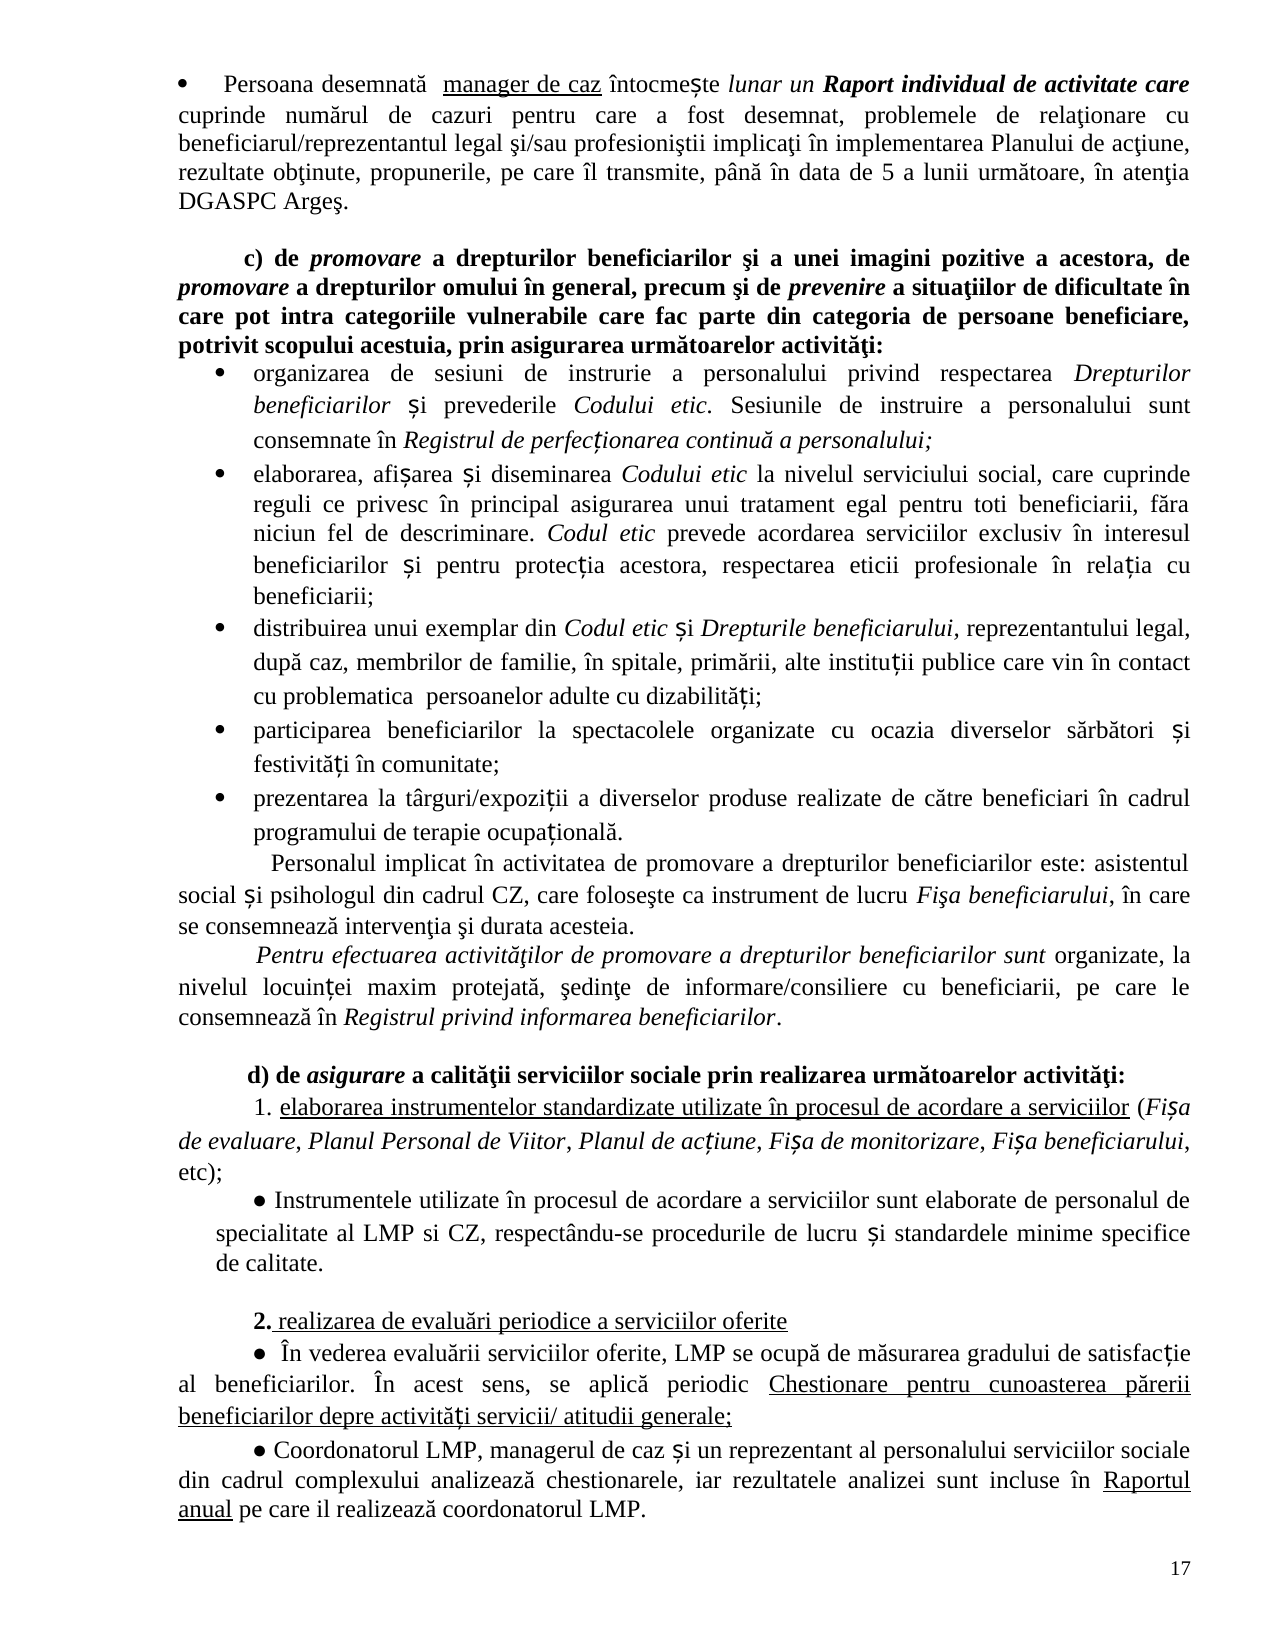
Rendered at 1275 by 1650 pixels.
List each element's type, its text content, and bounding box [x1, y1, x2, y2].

list prezentarea la târguri/expoziții a diverselor produse realizate de către beneficiari în cadrul programului de terapie ocupațională. [216, 780, 1191, 848]
text ● Coordonatorul LMP, managerul de caz și un reprezentant al personalului serviciilor sociale din cadrul complexului analizează chestionarele, iar rezultatele analizei sunt incluse în Raportul anual pe care il realizează coordonatorul LMP. [178, 1432, 1191, 1523]
text Pentru efectuarea activităţilor de promovare a drepturilor beneficiarilor sunt organizate, la nivelul locuinței maxim protejată, şedinţe de informare/consiliere cu beneficiarii, pe care le consemnează în Registrul privind informarea beneficiarilor. [178, 940, 1191, 1031]
list participarea beneficiarilor la spectacolele organizate cu ocazia diverselor sărbători și festivități în comunitate; [216, 712, 1191, 780]
list elaborarea, afișarea și diseminarea Codului etic la nivelul serviciului social, care cuprinde reguli ce privesc în principal asigurarea unui tratament egal pentru toti beneficiarii, făra niciun fel de descriminare. Codul etic prevede acordarea serviciilor exclusiv în interesul beneficiarilor și pentru protecția acestora, respectarea eticii profesionale în relația cu beneficiarii; [216, 455, 1191, 610]
list Persoana desemnată manager de caz întocmește lunar un Raport individual de activitate care cuprinde numărul de cazuri pentru care a fost desemnat, problemele de relaţionare cu beneficiarul/reprezentantul legal şi/sau profesioniştii implicaţi în implementarea Planului de acţiune, rezultate obţinute, propunerile, pe care îl transmite, până în data de 5 a lunii următoare, în atenţia DGASPC Argeş. [178, 66, 1191, 215]
text c) de promovare a drepturilor beneficiarilor şi a unei imagini pozitive a acestora, de promovare a drepturilor omului în general, precum şi de prevenire a situaţiilor de dificultate în care pot intra categoriile vulnerabile care fac parte din categoria de persoane beneficiare, potrivit scopului acestuia, prin asigurarea următoarelor activităţi: [178, 243, 1191, 358]
text 1. elaborarea instrumentelor standardizate utilizate în procesul de acordare a serviciilor (Fișa de evaluare, Planul Personal de Viitor, Planul de acțiune, Fișa de monitorizare, Fișa beneficiarului, etc); [178, 1089, 1191, 1186]
text d) de asigurare a calităţii serviciilor sociale prin realizarea următoarelor activităţi: [178, 1060, 1191, 1089]
list organizarea de sesiuni de instrurie a personalului privind respectarea Drepturilor beneficiarilor și prevederile Codului etic. Sesiunile de instruire a personalului sunt consemnate în Registrul de perfecționarea continuă a personalului; [216, 358, 1191, 455]
text ● Instrumentele utilizate în procesul de acordare a serviciilor sunt elaborate de personalul de specialitate al LMP si CZ, respectându-se procedurile de lucru și standardele minime specifice de calitate. [216, 1186, 1191, 1277]
text 2. realizarea de evaluări periodice a serviciilor oferite [178, 1306, 1191, 1335]
list distribuirea unui exemplar din Codul etic și Drepturile beneficiarului, reprezentantului legal, după caz, membrilor de familie, în spitale, primării, alte instituții publice care vin în contact cu problematica persoanelor adulte cu dizabilități; [216, 610, 1191, 712]
text Personalul implicat în activitatea de promovare a drepturilor beneficiarilor este: asistentul social și psihologul din cadrul CZ, care foloseşte ca instrument de lucru Fişa beneficiarului, în care se consemnează intervenţia şi durata acesteia. [178, 848, 1191, 940]
text ● În vederea evaluării serviciilor oferite, LMP se ocupă de măsurarea gradului de satisfacție al beneficiarilor. În acest sens, se aplică periodic Chestionare pentru cunoasterea părerii beneficiarilor depre activități servicii/ atitudii generale; [178, 1335, 1191, 1432]
